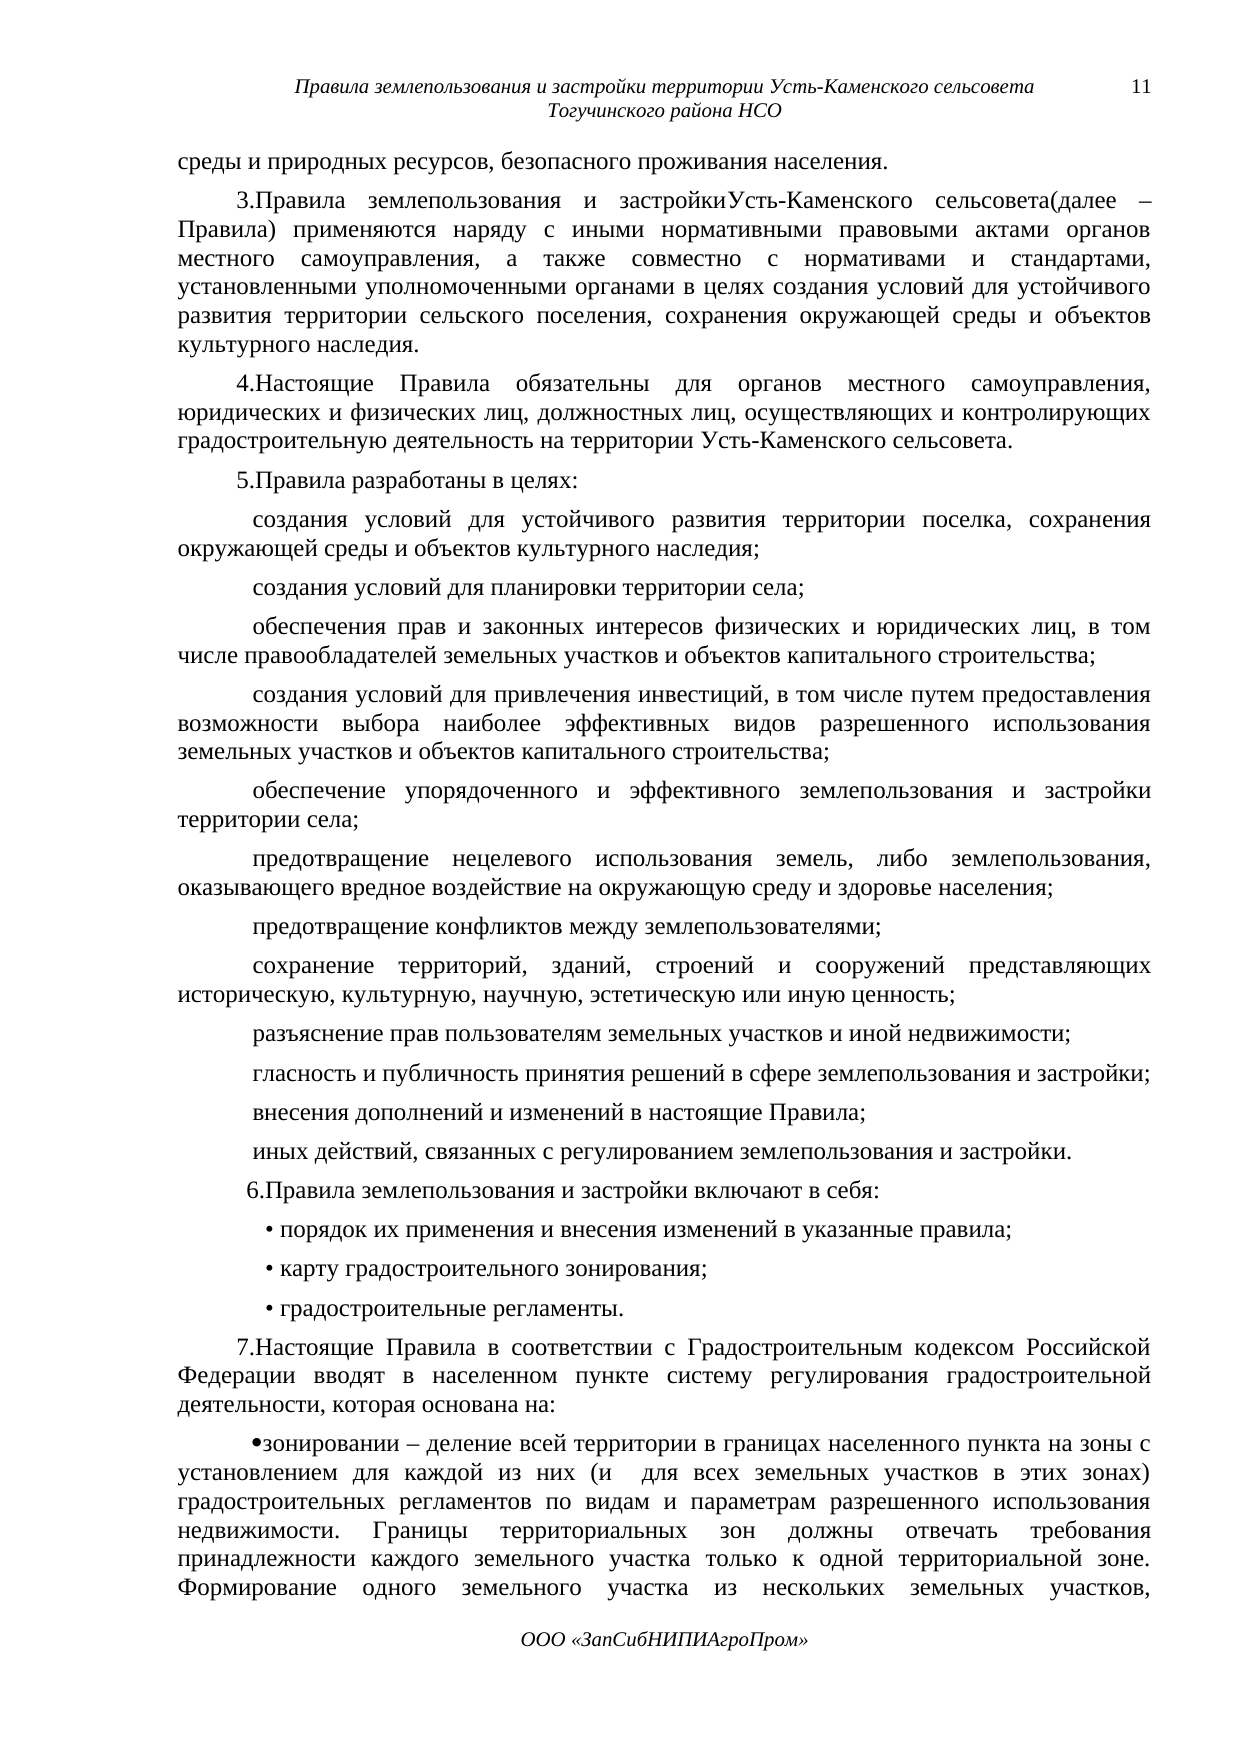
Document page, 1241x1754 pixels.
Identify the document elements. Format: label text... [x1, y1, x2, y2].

text иных действий, связанных с регулированием землепользования и застройки. [177, 1136, 1152, 1165]
text внесения дополнений и изменений в настоящие Правила; [177, 1097, 1152, 1126]
text разъяснение прав пользователям земельных участков и иной недвижимости; [177, 1018, 1152, 1047]
text 4.Настоящие Правила обязательны для органов местного самоуправления, юридических и физических лиц, должностных лиц, осуществляющих и контролирующих градостроительную деятельность на территории Усть-Каменского сельсовета. [177, 368, 1152, 454]
text предотвращение нецелевого использования земель, либо землепользования, оказывающего вредное воздействие на окружающую среду и здоровье населения; [177, 843, 1152, 901]
text 3.Правила землепользования и застройкиУсть-Каменского сельсовета(далее – Правила) применяются наряду с иными нормативными правовыми актами органов местного самоуправления, а также совместно с нормативами и стандартами, установленными уполномоченными органами в целях создания условий для устойчивого развития территории сельского поселения, сохранения окружающей среды и объектов культурного наследия. [177, 185, 1152, 358]
text обеспечения прав и законных интересов физических и юридических лиц, в том числе правообладателей земельных участков и объектов капитального строительства; [177, 611, 1152, 668]
text гласность и публичность принятия решений в сфере землепользования и застройки; [177, 1058, 1152, 1086]
text создания условий для привлечения инвестиций, в том числе путем предоставления возможности выбора наиболее эффективных видов разрешенного использования земельных участков и объектов капитального строительства; [177, 679, 1152, 765]
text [177, 1428, 1152, 1601]
text 6.Правила землепользования и застройки включают в себя: [177, 1175, 1152, 1204]
text 7.Настоящие Правила в соответствии с Градостроительным кодексом Российской Федерации вводят в населенном пункте систему регулирования градостроительной деятельности, которая основана на: [177, 1332, 1152, 1418]
text обеспечение упорядоченного и эффективного землепользования и застройки территории села; [177, 776, 1152, 833]
text предотвращение конфликтов между землепользователями; [177, 911, 1152, 940]
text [177, 146, 1152, 175]
text 5.Правила разработаны в целях: [177, 465, 1152, 493]
text • градостроительные регламенты. [177, 1293, 1152, 1321]
text • порядок их применения и внесения изменений в указанные правила; [177, 1214, 1152, 1243]
text создания условий для планировки территории села; [177, 572, 1152, 601]
text сохранение территорий, зданий, строений и сооружений представляющих историческую, культурную, научную, эстетическую или иную ценность; [177, 951, 1152, 1008]
text • карту градостроительного зонирования; [177, 1253, 1152, 1282]
text создания условий для устойчивого развития территории поселка, сохранения окружающей среды и объектов культурного наследия; [177, 504, 1152, 561]
